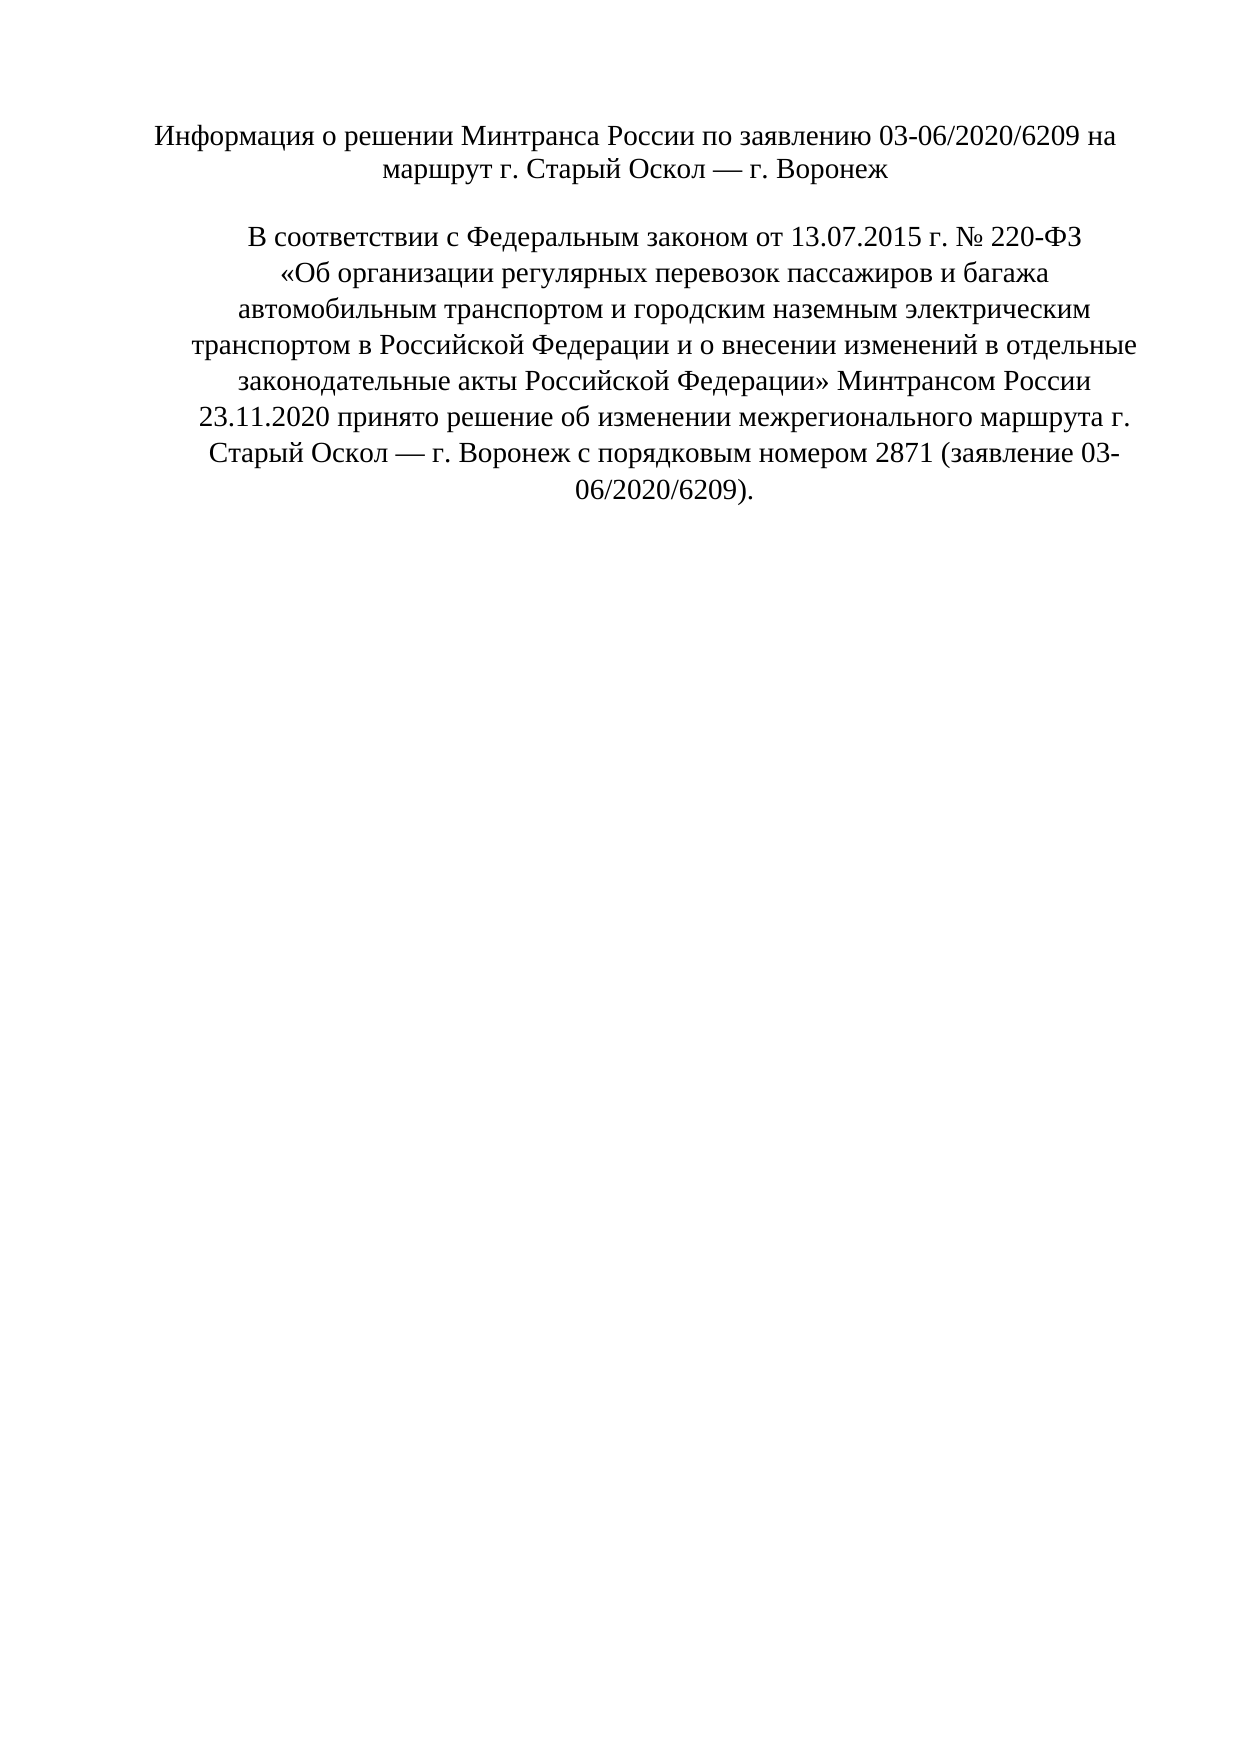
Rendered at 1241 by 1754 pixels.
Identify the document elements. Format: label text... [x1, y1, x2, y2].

text Информация о решении Минтранса России по заявлению 03-06/2020/6209 на маршрут г. Старый Оскол — г. Воронеж [118, 118, 1152, 185]
text В соответствии с Федеральным законом от 13.07.2015 г. № 220-ФЗ «Об организации регулярных перевозок пассажиров и багажа автомобильным транспортом и городским наземным электрическим транспортом в Российской Федерации и о внесении изменений в отдельные законодательные акты Российской Федерации» Минтрансом России 23.11.2020 принято решение об изменении межрегионального маршрута г. Старый Оскол — г. Воронеж с порядковым номером 2871 (заявление 03-06/2020/6209). [177, 219, 1152, 505]
